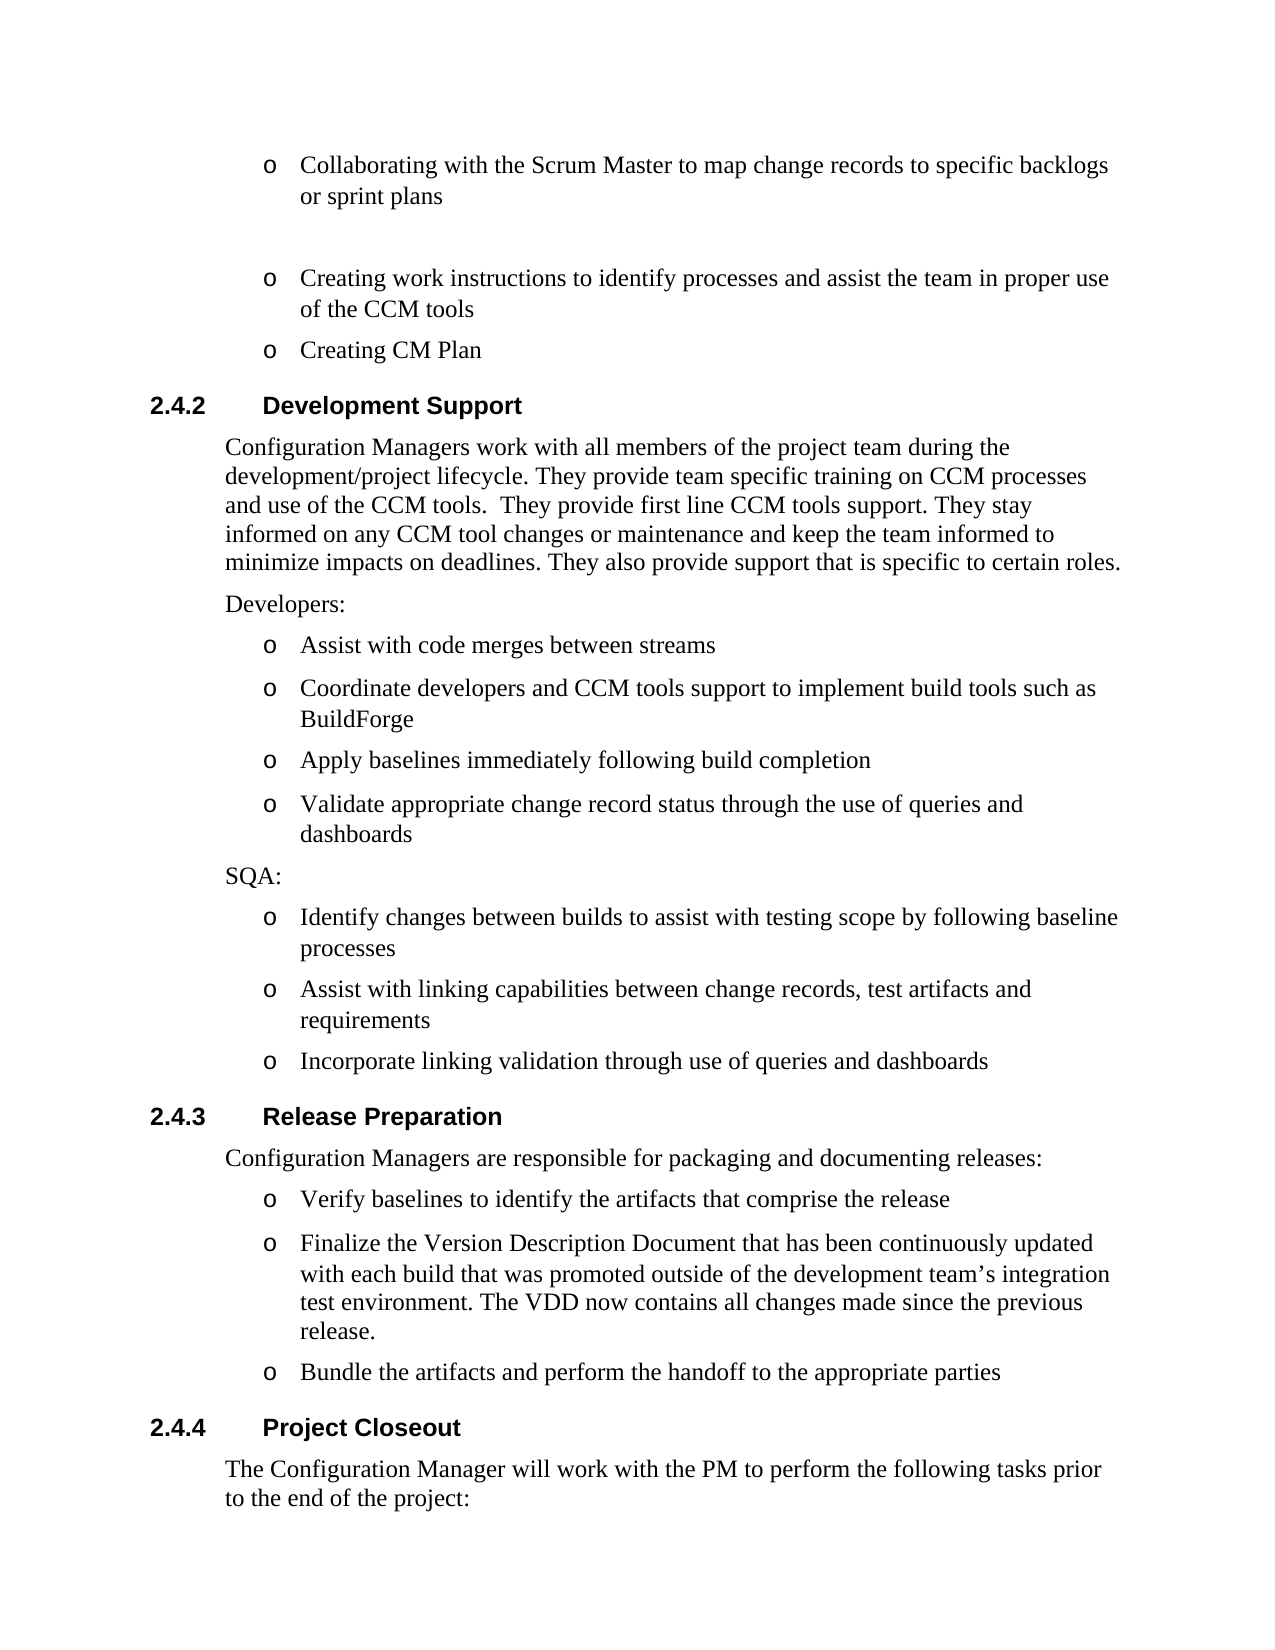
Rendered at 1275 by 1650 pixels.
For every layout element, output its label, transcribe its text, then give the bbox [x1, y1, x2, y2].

list Incorporate linking validation through use of queries and dashboards [262, 1046, 1125, 1077]
list Collaborating with the Scrum Master to map change records to specific backlogs or sprint plans [262, 150, 1125, 209]
list Validate appropriate change record status through the use of queries and dashboards [262, 789, 1125, 848]
list Creating work instructions to identify processes and assist the team in proper use of the CCM tools [262, 263, 1125, 323]
text Configuration Managers are responsible for packaging and documenting releases: [225, 1143, 1125, 1172]
list Verify baselines to identify the artifacts that comprise the release [262, 1184, 1125, 1215]
list Assist with code merges between streams [262, 630, 1125, 661]
list Creating CM Plan [262, 335, 1125, 366]
list Bundle the artifacts and perform the handoff to the appropriate parties [262, 1357, 1125, 1388]
text The Configuration Manager will work with the PM to perform the following tasks prior to the end of the project: [225, 1454, 1125, 1512]
list Identify changes between builds to assist with testing scope by following baseline processes [262, 902, 1125, 962]
list Finalize the Version Description Document that has been continuously updated with each build that was promoted outside of the development team’s integration test environment. The VDD now contains all changes made since the previous release. [262, 1228, 1125, 1345]
text Developers: [225, 589, 1125, 617]
subtitle Development Support [150, 391, 1125, 420]
subtitle Release Preparation [150, 1102, 1125, 1131]
text SQA: [225, 861, 1125, 889]
list Coordinate developers and CCM tools support to implement build tools such as BuildForge [262, 673, 1125, 733]
list Apply baselines immediately following build completion [262, 745, 1125, 776]
subtitle Project Closeout [150, 1413, 1125, 1442]
text Configuration Managers work with all members of the project team during the development/project lifecycle. They provide team specific training on CCM processes and use of the CCM tools. They provide first line CCM tools support. They stay informed on any CCM tool changes or maintenance and keep the team informed to minimize impacts on deadlines. They also provide support that is specific to certain roles. [225, 432, 1125, 576]
list Assist with linking capabilities between change records, test artifacts and requirements [262, 974, 1125, 1034]
